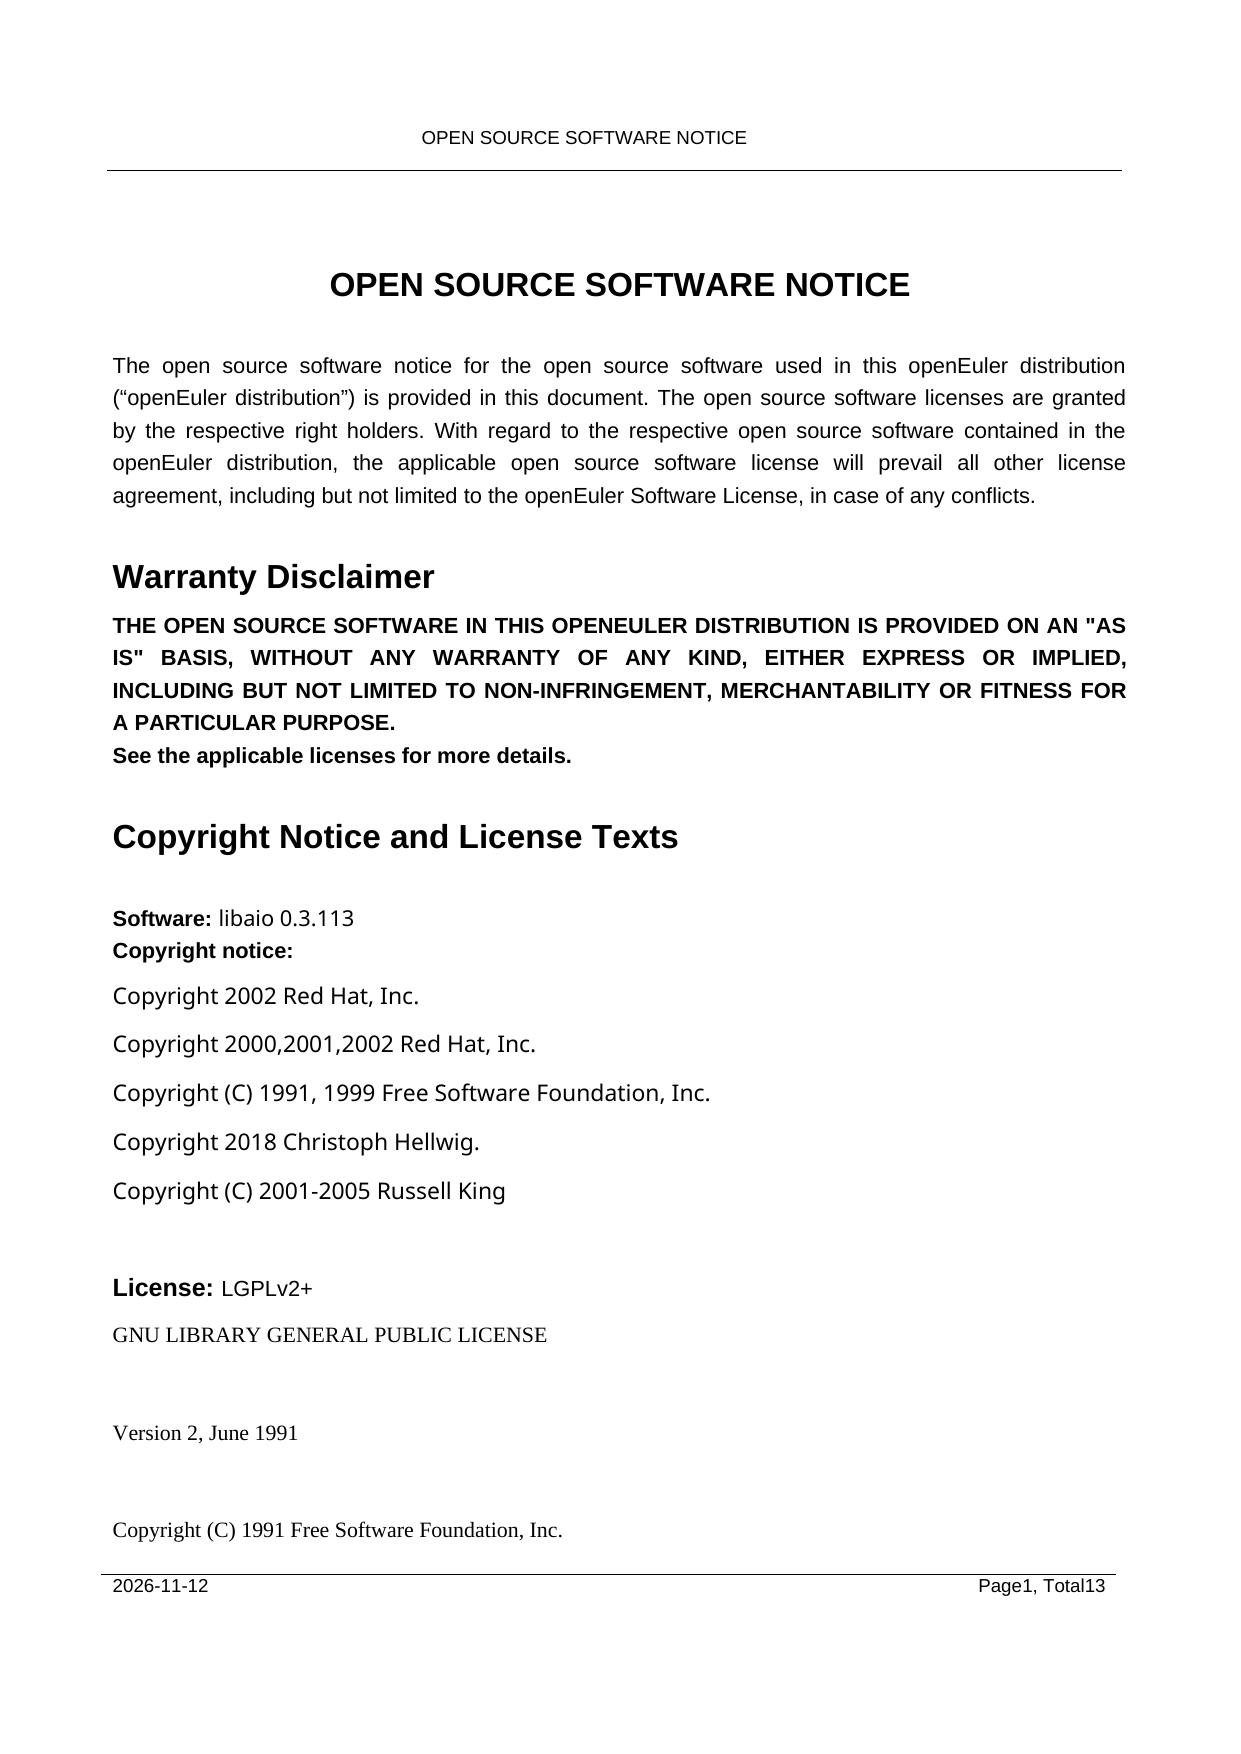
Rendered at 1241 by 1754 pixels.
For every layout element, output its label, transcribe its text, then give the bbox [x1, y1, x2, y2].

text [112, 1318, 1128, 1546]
text The open source software notice for the open source software used in this openEuler distribution (“openEuler distribution”) is provided in this document. The open source software licenses are granted by the respective right holders. With regard to the respective open source software contained in the openEuler distribution, the applicable open source software license will prevail all other license agreement, including but not limited to the openEuler Software License, in case of any conflicts. [112, 349, 1128, 511]
text License: LGPLv2+ [112, 1272, 1128, 1304]
text Copyright 2002 Red Hat, Inc. Copyright 2000,2001,2002 Red Hat, Inc. Copyright (C) 1991, 1999 Free Software Foundation, Inc. Copyright 2018 Christoph Hellwig. Copyright (C) 2001-2005 Russell King [112, 979, 1128, 1255]
text OPEN SOURCE SOFTWARE NOTICE [112, 251, 1128, 316]
text Warranty Disclaimer [112, 544, 1128, 609]
text Copyright notice: [112, 934, 1128, 966]
text Software: libaio 0.3.113 [112, 901, 1128, 934]
text THE OPEN SOURCE SOFTWARE IN THIS OPENEULER DISTRIBUTION IS PROVIDED ON AN "AS IS" BASIS, WITHOUT ANY WARRANTY OF ANY KIND, EITHER EXPRESS OR IMPLIED, INCLUDING BUT NOT LIMITED TO NON-INFRINGEMENT, MERCHANTABILITY OR FITNESS FOR A PARTICULAR PURPOSE. See the applicable licenses for more details. [112, 609, 1128, 771]
text Copyright Notice and License Texts [112, 804, 1128, 869]
